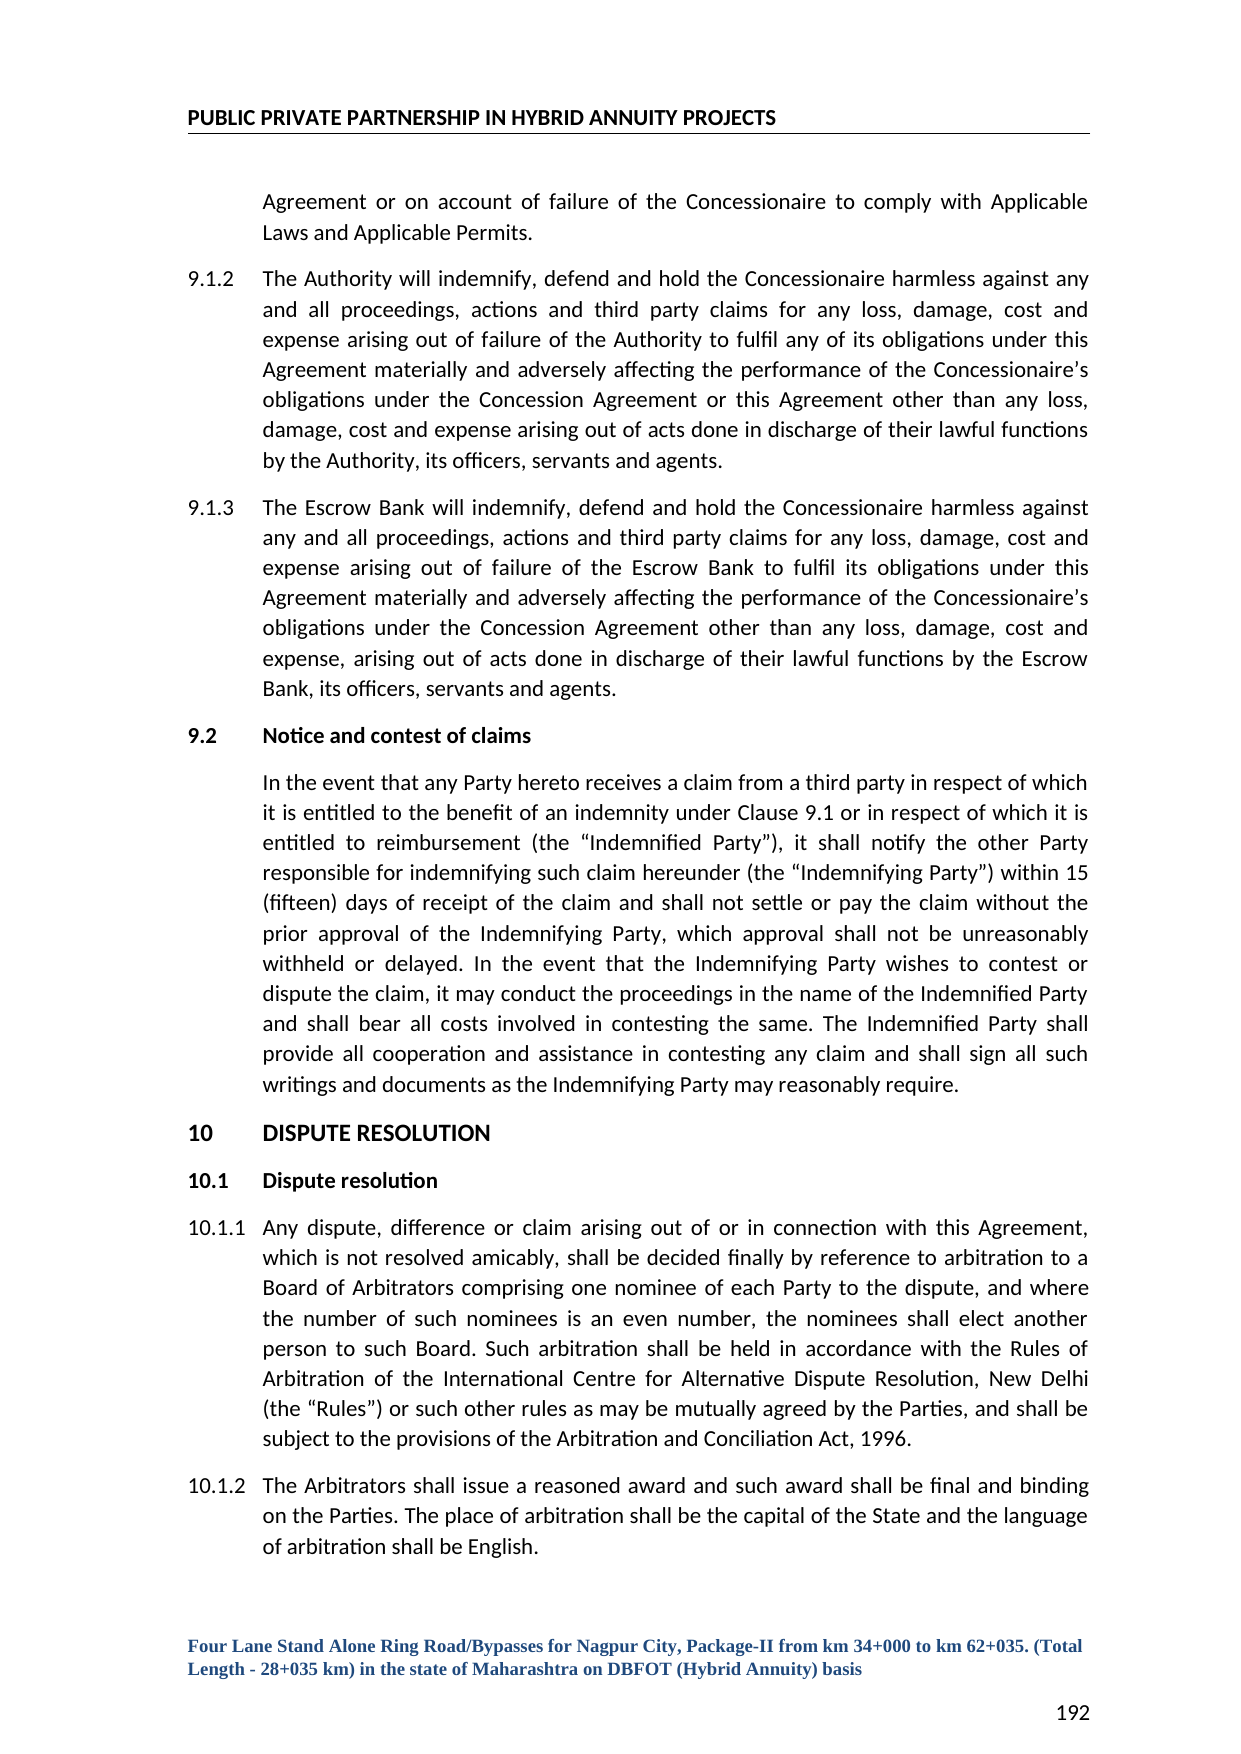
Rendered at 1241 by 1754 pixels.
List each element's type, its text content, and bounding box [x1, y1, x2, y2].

text In the event that any Party hereto receives a claim from a third party in respect of which it is entitled to the benefit of an indemnity under Clause 9.1 or in respect of which it is entitled to reimbursement (the “Indemnified Party”), it shall notify the other Party responsible for indemnifying such claim hereunder (the “Indemnifying Party”) within 15 (fifteen) days of receipt of the claim and shall not settle or pay the claim without the prior approval of the Indemnifying Party, which approval shall not be unreasonably withheld or delayed. In the event that the Indemnifying Party wishes to contest or dispute the claim, it may conduct the proceedings in the name of the Indemnified Party and shall bear all costs involved in contesting the same. The Indemnified Party shall provide all cooperation and assistance in contesting any claim and shall sign all such writings and documents as the Indemnifying Party may reasonably require. [262, 768, 1090, 1098]
text 10 DISPUTE RESOLUTION [187, 1117, 1090, 1147]
text 10.1.1 Any dispute, difference or claim arising out of or in connection with this Agreement, which is not resolved amicably, shall be decided finally by reference to arbitration to a Board of Arbitrators comprising one nominee of each Party to the dispute, and where the number of such nominees is an even number, the nominees shall elect another person to such Board. Such arbitration shall be held in accordance with the Rules of Arbitration of the International Centre for Alternative Dispute Resolution, New Delhi (the “Rules”) or such other rules as may be mutually agreed by the Parties, and shall be subject to the provisions of the Arbitration and Conciliation Act, 1996. [187, 1213, 1090, 1453]
text 10.1.2 The Arbitrators shall issue a reasoned award and such award shall be final and binding on the Parties. The place of arbitration shall be the capital of the State and the language of arbitration shall be English. [187, 1471, 1090, 1560]
text 10.1 Dispute resolution [187, 1166, 1090, 1194]
text 9.1.2 The Authority will indemnify, defend and hold the Concessionaire harmless against any and all proceedings, actions and third party claims for any loss, damage, cost and expense arising out of failure of the Authority to fulfil any of its obligations under this Agreement materially and adversely affecting the performance of the Concessionaire’s obligations under the Concession Agreement or this Agreement other than any loss, damage, cost and expense arising out of acts done in discharge of their lawful functions by the Authority, its officers, servants and agents. [187, 264, 1090, 474]
text 9.1.3 The Escrow Bank will indemnify, defend and hold the Concessionaire harmless against any and all proceedings, actions and third party claims for any loss, damage, cost and expense arising out of failure of the Escrow Bank to fulfil its obligations under this Agreement materially and adversely affecting the performance of the Concessionaire’s obligations under the Concession Agreement other than any loss, damage, cost and expense, arising out of acts done in discharge of their lawful functions by the Escrow Bank, its officers, servants and agents. [187, 493, 1090, 702]
text 9.2 Notice and contest of claims [187, 721, 1090, 749]
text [187, 187, 1090, 246]
